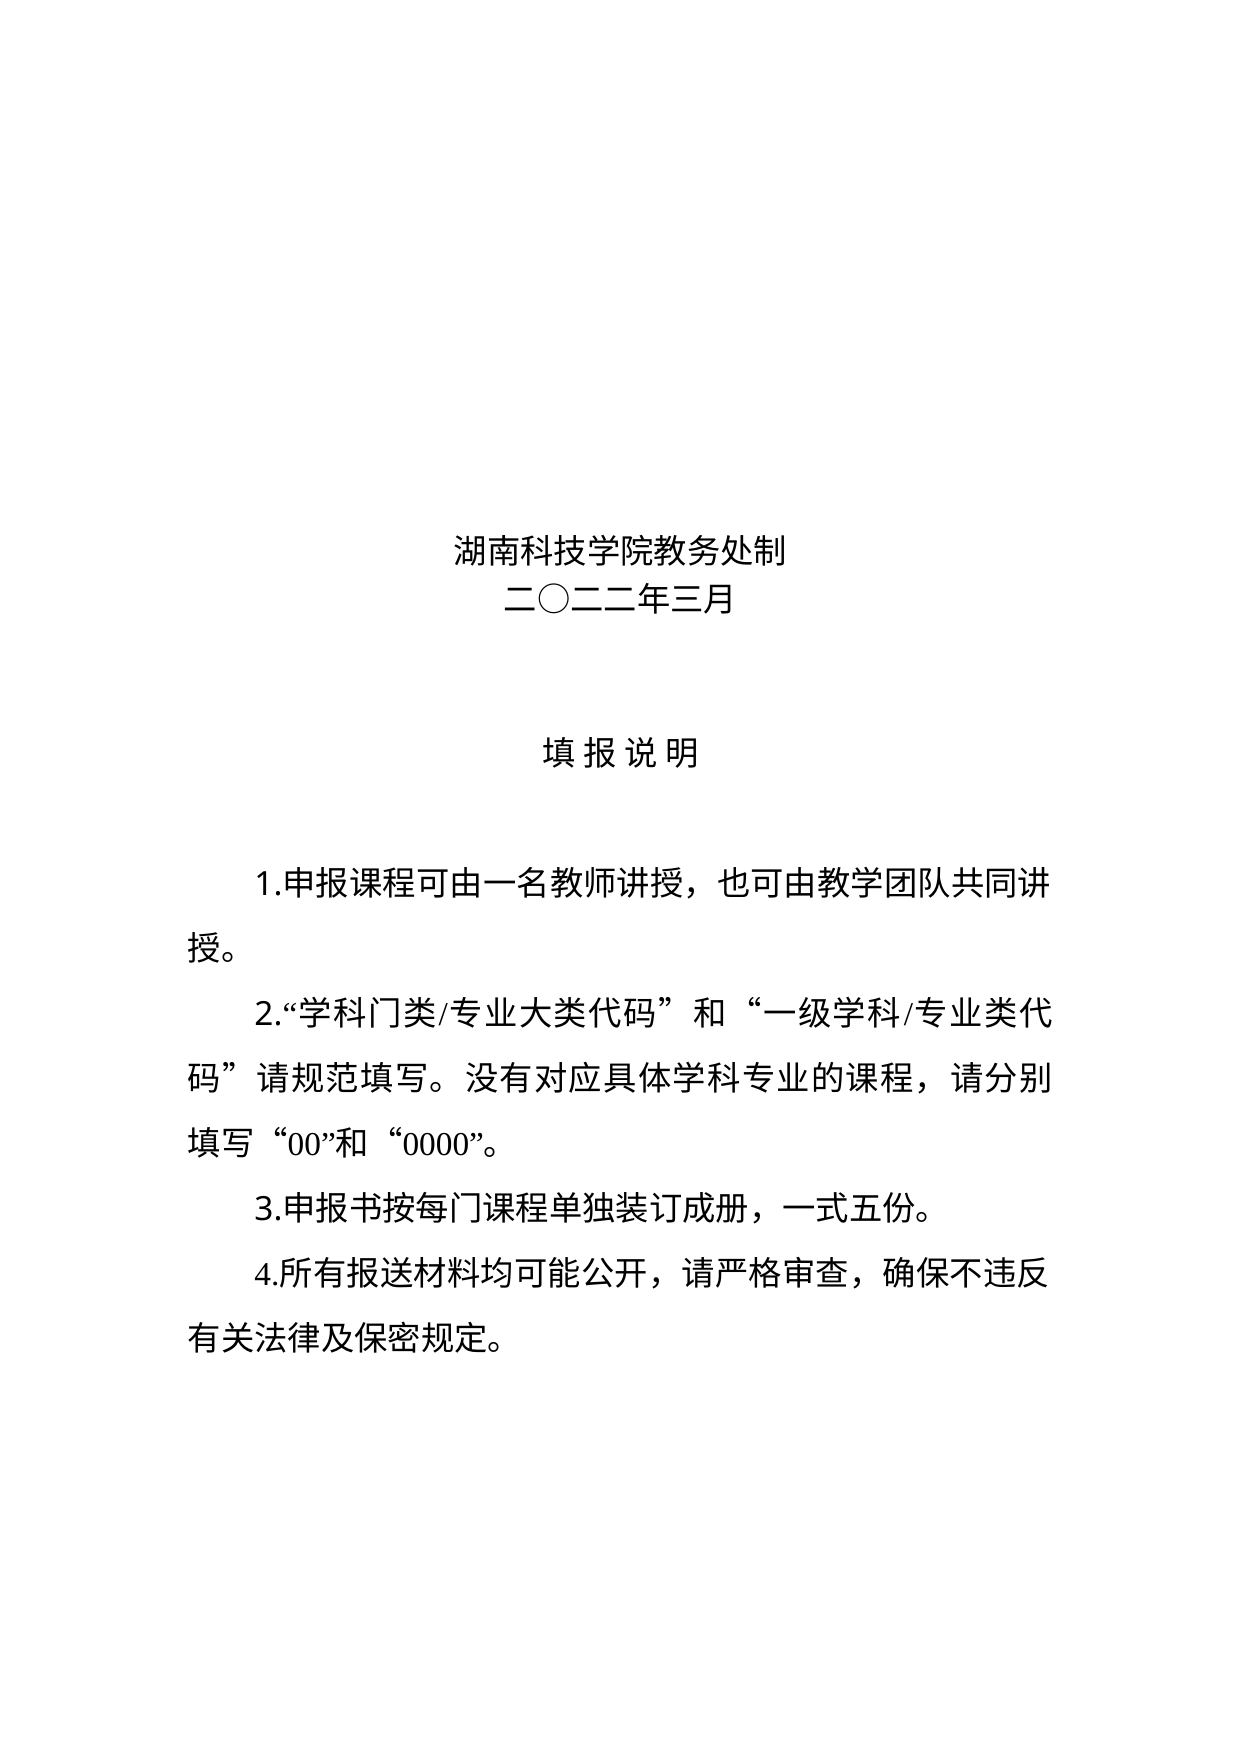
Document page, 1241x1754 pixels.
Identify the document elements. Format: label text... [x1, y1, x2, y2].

text 4.所有报送材料均可能公开，请严格审查，确保不违反有关法律及保密规定。 [187, 1239, 1053, 1369]
text 二○二二年三月 [187, 573, 1053, 621]
text 1.申报课程可由一名教师讲授，也可由教学团队共同讲授。 [187, 849, 1053, 979]
text 2.“学科门类/专业大类代码”和“一级学科/专业类代码”请规范填写。没有对应具体学科专业的课程，请分别填写“00”和“0000”。 [187, 979, 1053, 1174]
text 湖南科技学院教务处制 [187, 525, 1053, 573]
text 填 报 说 明 [187, 719, 1053, 784]
text 3.申报书按每门课程单独装订成册，一式五份。 [187, 1174, 1053, 1239]
